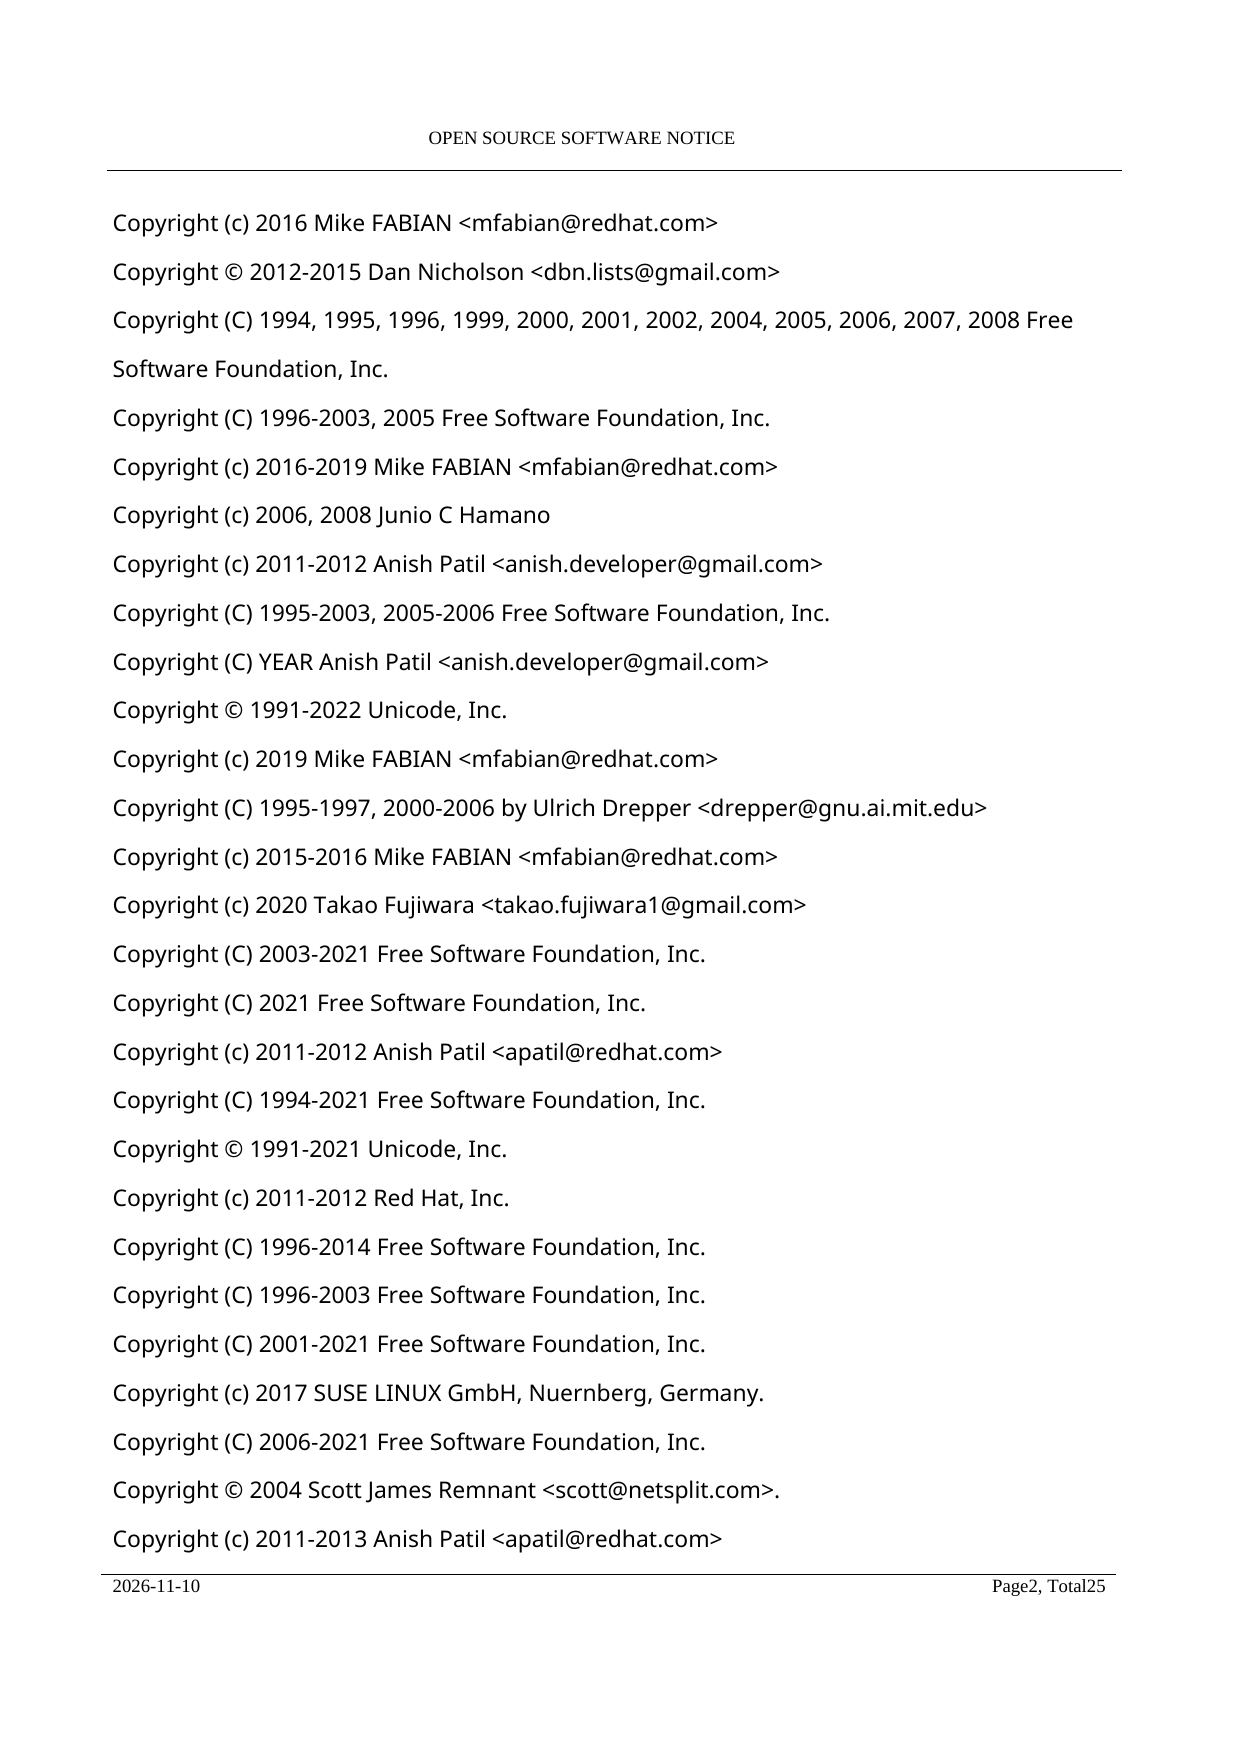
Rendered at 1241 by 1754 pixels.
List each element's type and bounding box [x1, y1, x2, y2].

text [112, 206, 1128, 1555]
